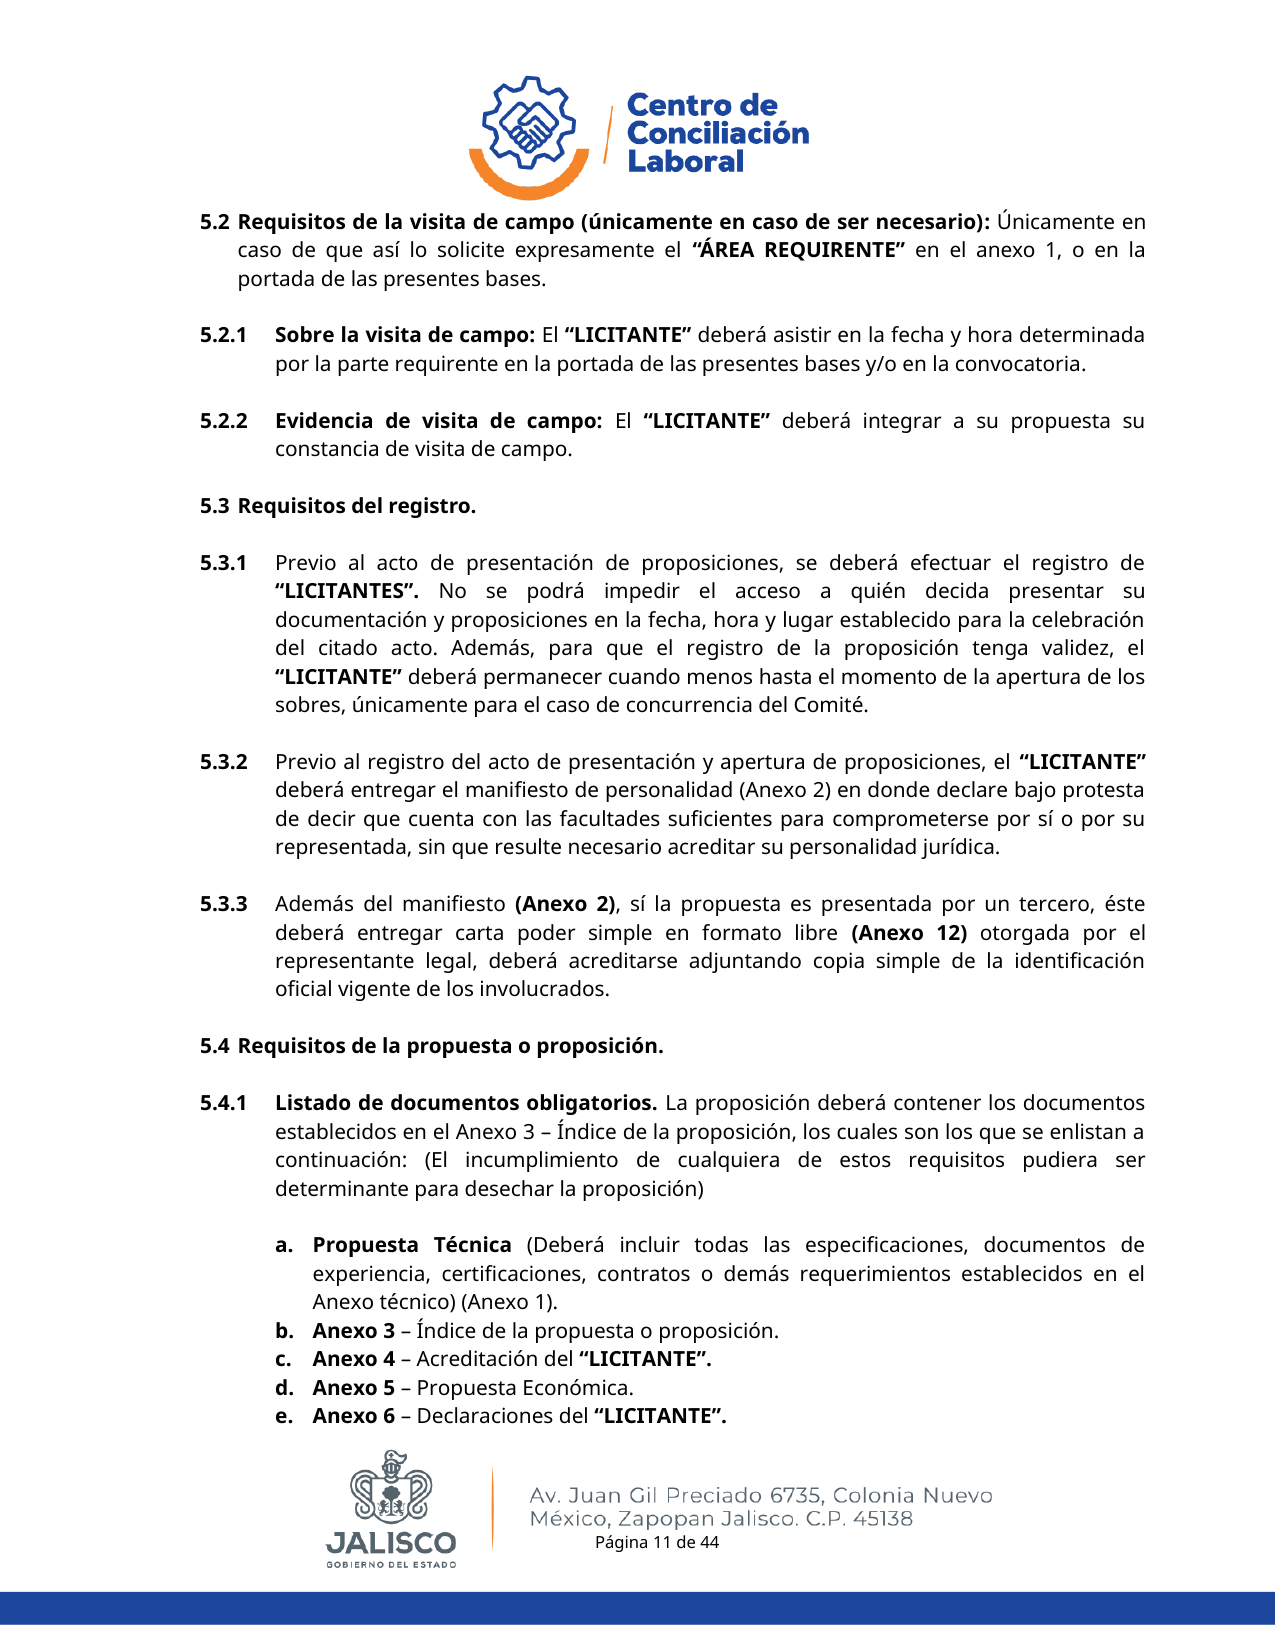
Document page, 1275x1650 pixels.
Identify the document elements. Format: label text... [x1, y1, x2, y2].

list Anexo 4 – Acreditación del “LICITANTE”. [275, 1344, 1146, 1373]
subtitle Requisitos de la propuesta o proposición. [200, 1031, 1146, 1060]
list Evidencia de visita de campo: El “LICITANTE” deberá integrar a su propuesta su constancia de visita de campo. [200, 406, 1146, 463]
list Anexo 5 – Propuesta Económica. [275, 1373, 1146, 1401]
list Anexo 6 – Declaraciones del “LICITANTE”. [275, 1401, 1146, 1429]
list Propuesta Técnica (Deberá incluir todas las especificaciones, documentos de experiencia, certificaciones, contratos o demás requerimientos establecidos en el Anexo técnico) (Anexo 1). [275, 1231, 1146, 1316]
list Previo al acto de presentación de proposiciones, se deberá efectuar el registro de “LICITANTES”. No se podrá impedir el acceso a quién decida presentar su documentación y proposiciones en la fecha, hora y lugar establecido para la celebración del citado acto. Además, para que el registro de la proposición tenga validez, el “LICITANTE” deberá permanecer cuando menos hasta el momento de la apertura de los sobres, únicamente para el caso de concurrencia del Comité. [200, 548, 1146, 719]
subtitle Requisitos de la visita de campo (únicamente en caso de ser necesario): únicamente en caso de que así lo solicite expresamente el “ÁREA REQUIRENTE” en el anexo 1, o en la portada de las presentes bases. [200, 207, 1146, 292]
list Sobre la visita de campo: El “LICITANTE” deberá asistir en la fecha y hora determinada por la parte requirente en la portada de las presentes bases y/o en la convocatoria. [200, 321, 1146, 377]
subtitle Requisitos del registro. [200, 491, 1146, 519]
subtitle Listado de documentos obligatorios. La proposición deberá contener los documentos establecidos en el Anexo 3 – Índice de la proposición, los cuales son los que se enlistan a continuación: (El incumplimiento de cualquiera de estos requisitos pudiera ser determinante para desechar la proposición) [200, 1088, 1146, 1202]
list Previo al registro del acto de presentación y apertura de proposiciones, el “LICITANTE” deberá entregar el manifiesto de personalidad (Anexo 2) en donde declare bajo protesta de decir que cuenta con las facultades suficientes para comprometerse por sí o por su representada, sin que resulte necesario acreditar su personalidad jurídica. [200, 747, 1146, 861]
picture [0, 3, 1275, 1650]
list Además del manifiesto (Anexo 2), sí la propuesta es presentada por un tercero, éste deberá entregar carta poder simple en formato libre (Anexo 12) otorgada por el representante legal, deberá acreditarse adjuntando copia simple de la identificación oficial vigente de los involucrados. [200, 889, 1146, 1003]
list Anexo 3 – Índice de la propuesta o proposición. [275, 1316, 1146, 1344]
